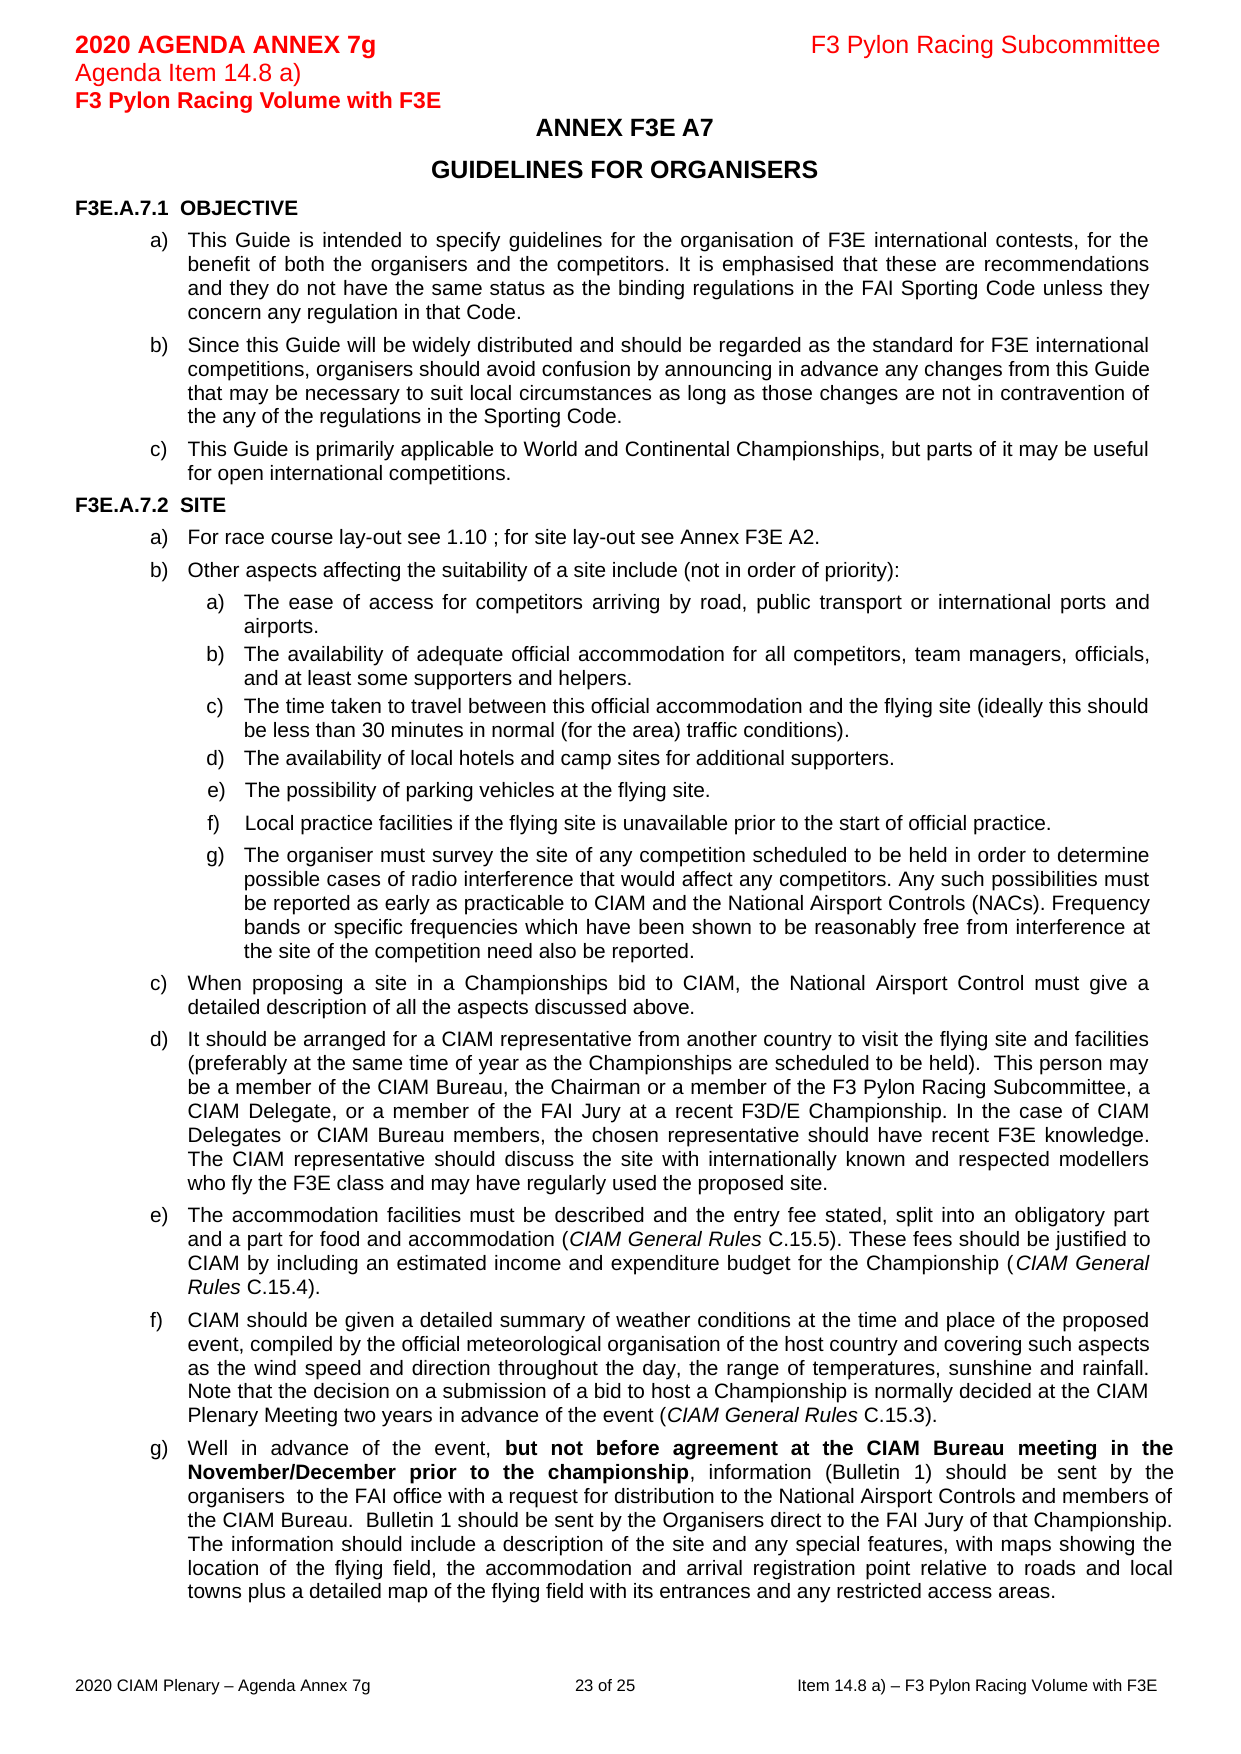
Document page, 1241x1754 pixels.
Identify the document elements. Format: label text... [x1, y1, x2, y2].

text c) This Guide is primarily applicable to World and Continental Championships, but parts of it may be useful for open international competitions. [150, 437, 1151, 484]
text a) For race course lay-out see 1.10 ; for site lay-out see Annex F3E A2. [150, 525, 1151, 549]
text b) Since this Guide will be widely distributed and should be regarded as the standard for F3E international competitions, organisers should avoid confusion by announcing in advance any changes from this Guide that may be necessary to suit local circumstances as long as those changes are not in contravention of the any of the regulations in the Sporting Code. [150, 332, 1151, 428]
text annex F3E A7 [75, 113, 1174, 142]
list SITE [75, 493, 1151, 517]
list OBJECTIVE [75, 196, 1174, 220]
text d) The availability of local hotels and camp sites for additional supporters. [206, 746, 1151, 770]
text a) This Guide is intended to specify guidelines for the organisation of F3E international contests, for the benefit of both the organisers and the competitors. It is emphasised that these are recommendations and they do not have the same status as the binding regulations in the FAI Sporting Code unless they concern any regulation in that Code. [150, 228, 1151, 324]
text f) Local practice facilities if the flying site is unavailable prior to the start of official practice. [207, 811, 1151, 834]
text c) When proposing a site in a Championships bid to CIAM, the National Airsport Control must give a detailed description of all the aspects discussed above. [150, 971, 1151, 1019]
text e) The accommodation facilities must be described and the entry fee stated, split into an obligatory part and a part for food and accommodation (CIAM General Rules C.15.5). These fees should be justified to CIAM by including an estimated income and expenditure budget for the Championship (CIAM General Rules C.15.4). [150, 1203, 1151, 1299]
text e) The possibility of parking vehicles at the flying site. [207, 778, 1151, 802]
text c) The time taken to travel between this official accommodation and the flying site (ideally this should be less than 30 minutes in normal (for the area) traffic conditions). [206, 694, 1151, 742]
text d) It should be arranged for a CIAM representative from another country to visit the flying site and facilities (preferably at the same time of year as the Championships are scheduled to be held). This person may be a member of the CIAM Bureau, the Chairman or a member of the F3 Pylon Racing Subcommittee, a CIAM Delegate, or a member of the FAI Jury at a recent F3D/E Championship. In the case of CIAM Delegates or CIAM Bureau members, the chosen representative should have recent F3E knowledge. The CIAM representative should discuss the site with internationally known and respected modellers who fly the F3E class and may have regularly used the proposed site. [150, 1027, 1151, 1195]
text b) Other aspects affecting the suitability of a site include (not in order of priority): [150, 557, 1151, 581]
text g) Well in advance of the event, but not before agreement at the CIAM Bureau meeting in the November/December prior to the championship, information (Bulletin 1) should be sent by the organisers to the FAI office with a request for distribution to the National Airsport Controls and members of the CIAM Bureau. Bulletin 1 should be sent by the Organisers direct to the FAI Jury of that Championship. The information should include a description of the site and any special features, with maps showing the location of the flying field, the accommodation and arrival registration point relative to roads and local towns plus a detailed map of the flying field with its entrances and any restricted access areas. [150, 1436, 1174, 1603]
text f) CIAM should be given a detailed summary of weather conditions at the time and place of the proposed event, compiled by the official meteorological organisation of the host country and covering such aspects as the wind speed and direction throughout the day, the range of temperatures, sunshine and rainfall. Note that the decision on a submission of a bid to host a Championship is normally decided at the CIAM Plenary Meeting two years in advance of the event (CIAM General Rules C.15.3). [150, 1307, 1151, 1427]
text b) The availability of adequate official accommodation for all competitors, team managers, officials, and at least some supporters and helpers. [206, 642, 1151, 690]
text g) The organiser must survey the site of any competition scheduled to be held in order to determine possible cases of radio interference that would affect any competitors. Any such possibilities must be reported as early as practicable to CIAM and the National Airsport Controls (NACs). Frequency bands or specific frequencies which have been shown to be reasonably free from interference at the site of the competition need also be reported. [206, 843, 1151, 963]
text GUIDELINES FOR ORGANISERS [75, 155, 1174, 183]
text a) The ease of access for competitors arriving by road, public transport or international ports and airports. [206, 590, 1151, 638]
